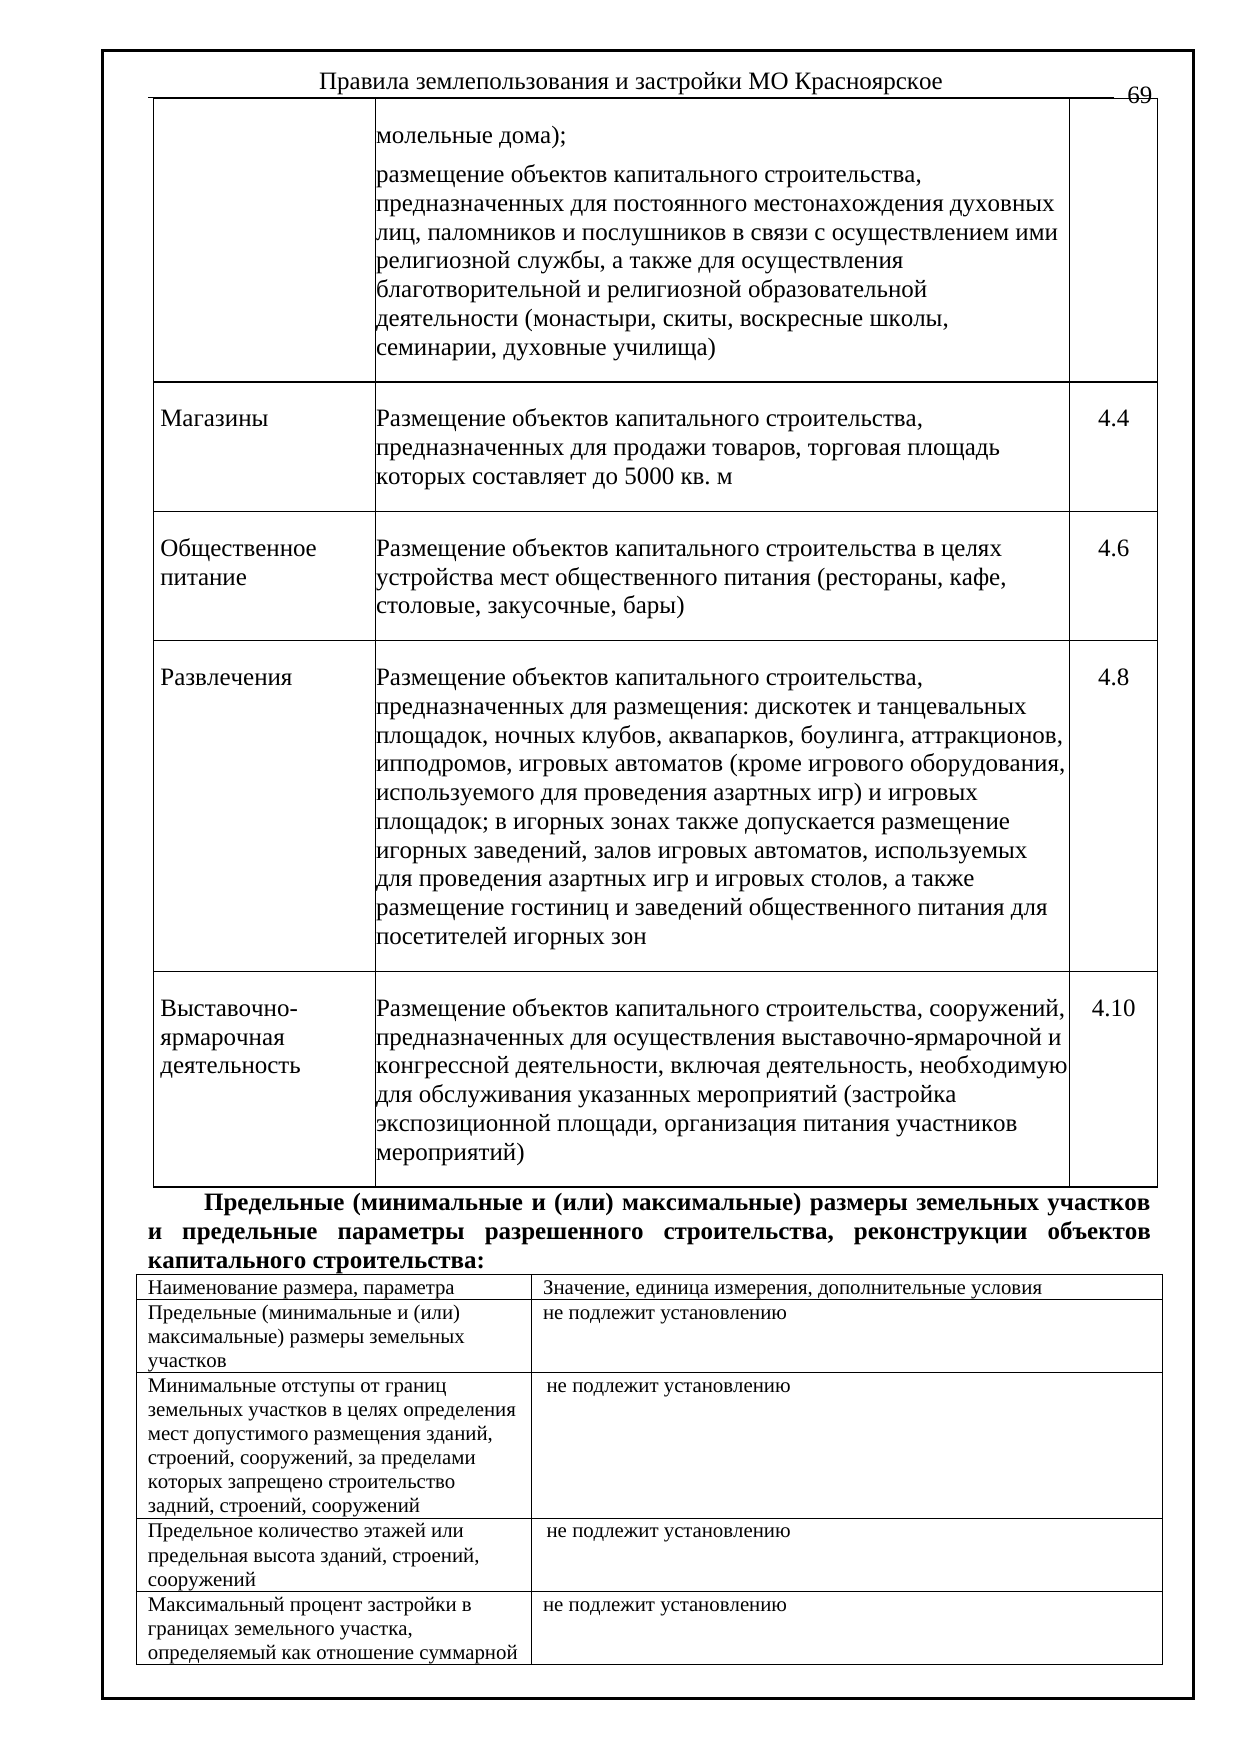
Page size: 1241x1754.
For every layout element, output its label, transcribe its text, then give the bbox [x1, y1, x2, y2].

table_cell Размещение объектов капитального строительства, предназначенных для продажи товаров, торговая площадь которых составляет до 5000 кв. м [376, 383, 1069, 511]
text Предельные (минимальные и (или) максимальные) размеры земельных участков и предельные параметры разрешенного строительства, реконструкции объектов капитального строительства: [148, 1187, 1152, 1274]
table_cell Развлечения [154, 641, 375, 971]
table_cell Предельное количество этажей или предельная высота зданий, строений, сооружений [137, 1519, 531, 1591]
table_cell Размещение объектов капитального строительства, предназначенных для размещения: дискотек и танцевальных площадок, ночных клубов, аквапарков, боулинга, аттракционов, ипподромов, игровых автоматов (кроме игрового оборудования, используемого для проведения азартных игр) и игровых площадок; в игорных зонах также допускается размещение игорных заведений, залов игровых автоматов, используемых для проведения азартных игр и игровых столов, а также размещение гостиниц и заведений общественного питания для посетителей игорных зон [376, 641, 1069, 971]
table_cell не подлежит установлению [532, 1373, 1162, 1517]
table_cell 4.4 [1070, 383, 1157, 511]
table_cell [137, 1592, 531, 1664]
table_cell Выставочно-ярмарочная деятельность [154, 972, 375, 1186]
table_cell не подлежит установлению [532, 1300, 1162, 1372]
table_cell 4.8 [1070, 641, 1157, 971]
table_cell Размещение объектов капитального строительства, сооружений, предназначенных для осуществления выставочно-ярмарочной и конгрессной деятельности, включая деятельность, необходимую для обслуживания указанных мероприятий (застройка экспозиционной площади, организация питания участников мероприятий) [376, 972, 1069, 1186]
table_cell Предельные (минимальные и (или) максимальные) размеры земельных участков [137, 1300, 531, 1372]
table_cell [154, 99, 375, 381]
table_cell Общественное питание [154, 512, 375, 640]
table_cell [376, 99, 1069, 381]
table_cell не подлежит установлению [532, 1519, 1162, 1591]
table_cell Магазины [154, 383, 375, 511]
table_cell 4.10 [1070, 972, 1157, 1186]
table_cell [532, 1592, 1162, 1664]
table_cell Размещение объектов капитального строительства в целях устройства мест общественного питания (рестораны, кафе, столовые, закусочные, бары) [376, 512, 1069, 640]
table_cell 3.7 [1070, 99, 1157, 381]
table_cell 4.6 [1070, 512, 1157, 640]
table_cell Минимальные отступы от границ земельных участков в целях определения мест допустимого размещения зданий, строений, сооружений, за пределами которых запрещено строительство задний, строений, сооружений [137, 1373, 531, 1517]
table_header Наименование размера, параметра [137, 1275, 531, 1299]
table_header Значение, единица измерения, дополнительные условия [532, 1275, 1162, 1299]
